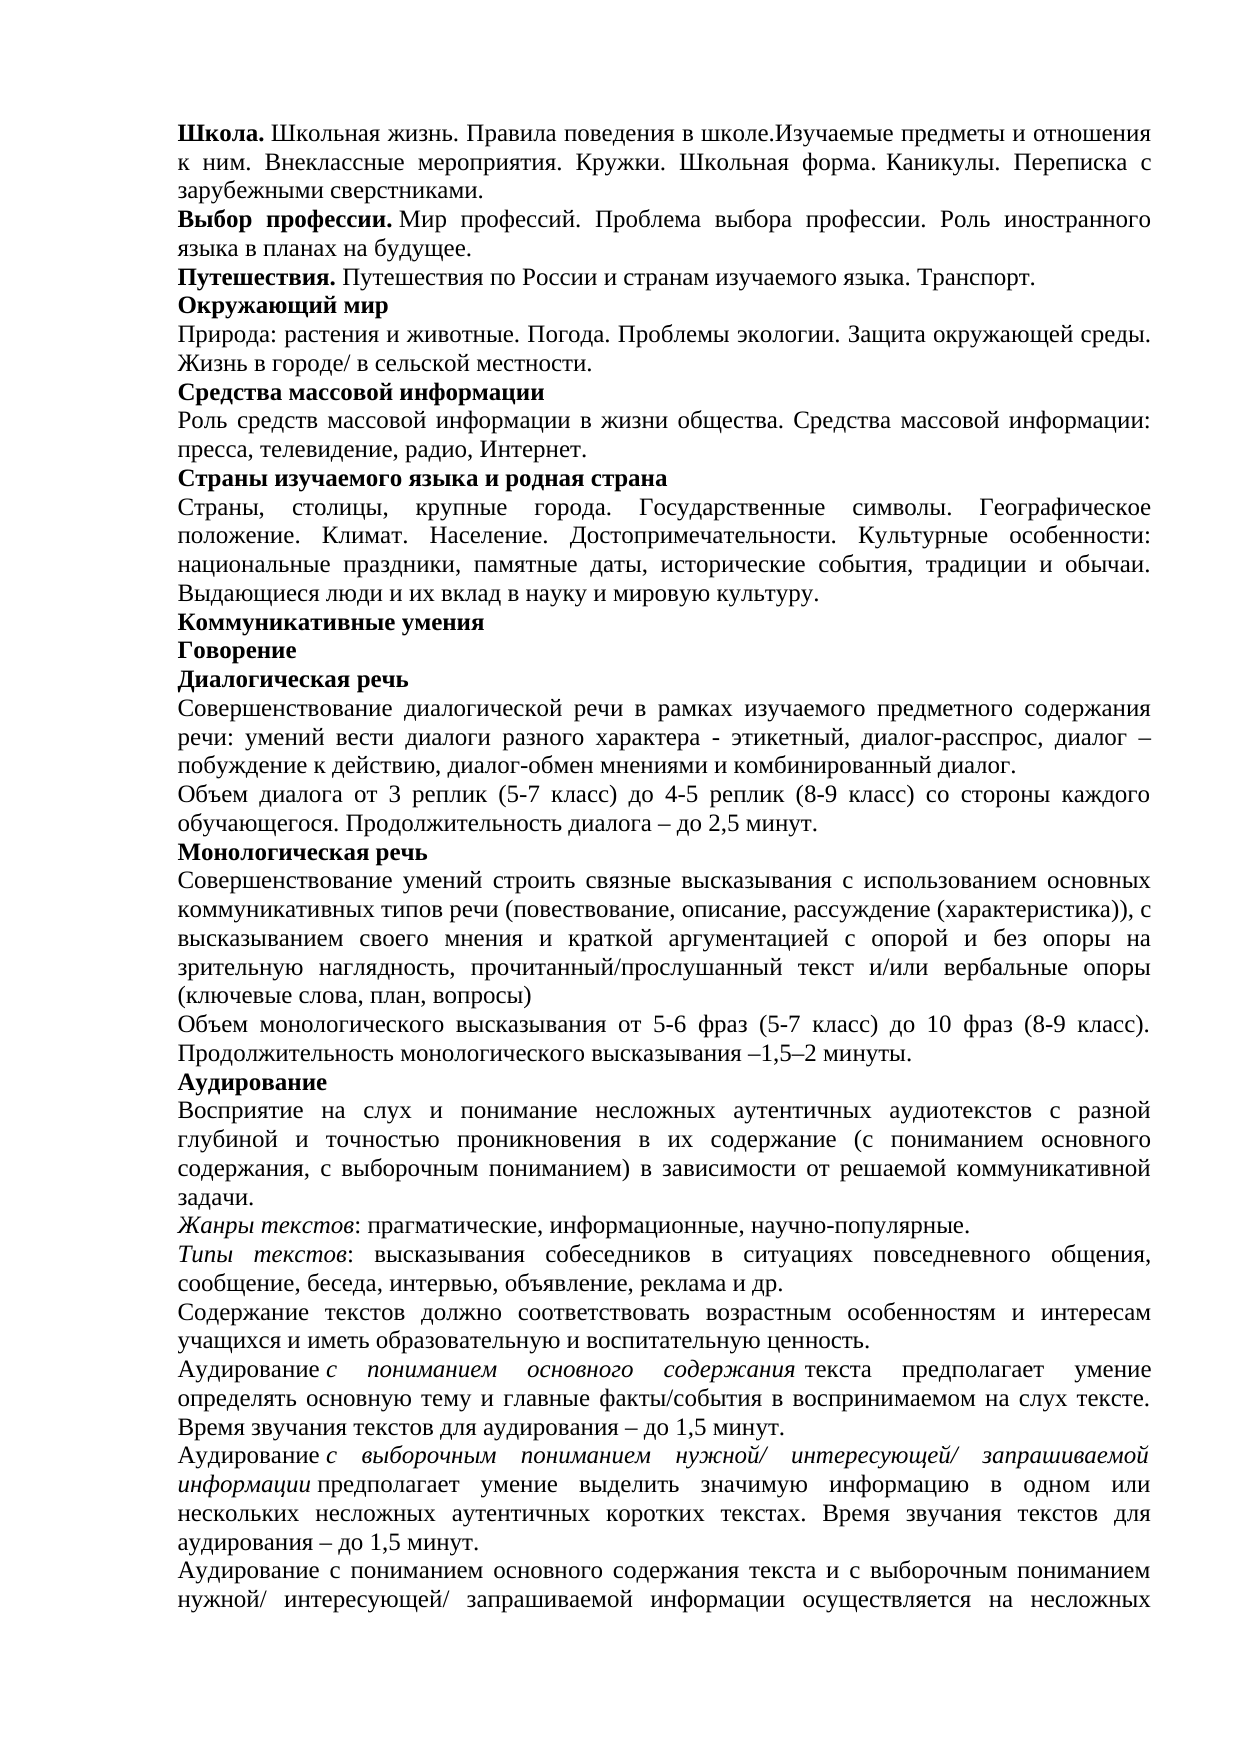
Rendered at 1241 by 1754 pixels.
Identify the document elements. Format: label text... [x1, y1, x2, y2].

text Окружающий мир [177, 291, 1152, 319]
text Природа: растения и животные. Погода. Проблемы экологии. Защита окружающей среды. Жизнь в городе/ в сельской местности. [177, 319, 1152, 377]
text Страны, столицы, крупные города. Государственные символы. Географическое положение. Климат. Население. Достопримечательности. Культурные особенности: национальные праздники, памятные даты, исторические события, традиции и обычаи. Выдающиеся люди и их вклад в науку и мировую культуру. [177, 492, 1152, 607]
text Школа. Школьная жизнь. Правила поведения в школе.Изучаемые предметы и отношения к ним. Внеклассные мероприятия. Кружки. Школьная форма. Каникулы. Переписка с зарубежными сверстниками. [177, 118, 1152, 204]
text Страны изучаемого языка и родная страна [177, 463, 1152, 492]
text Средства массовой информации [177, 377, 1152, 406]
text Аудирование с пониманием основного содержания текста предполагает умение определять основную тему и главные факты/события в воспринимаемом на слух тексте. Время звучания текстов для аудирования – до 1,5 минут. [177, 1354, 1152, 1441]
text Монологическая речь [177, 837, 1152, 866]
text Выбор профессии. Мир профессий. Проблема выбора профессии. Роль иностранного языка в планах на будущее. [177, 204, 1152, 262]
text Аудирование с выборочным пониманием нужной/ интересующей/ запрашиваемой информации предполагает умение выделить значимую информацию в одном или нескольких несложных аутентичных коротких текстах. Время звучания текстов для аудирования – до 1,5 минут. [177, 1441, 1152, 1556]
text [177, 1556, 1152, 1613]
text Жанры текстов: прагматические, информационные, научно-популярные. [177, 1211, 1152, 1239]
text Роль средств массовой информации в жизни общества. Средства массовой информации: пресса, телевидение, радио, Интернет. [177, 406, 1152, 463]
text Восприятие на слух и понимание несложных аутентичных аудиотекстов с разной глубиной и точностью проникновения в их содержание (с пониманием основного содержания, с выборочным пониманием) в зависимости от решаемой коммуникативной задачи. [177, 1096, 1152, 1211]
text Типы текстов: высказывания собеседников в ситуациях повседневного общения, сообщение, беседа, интервью, объявление, реклама и др. [177, 1239, 1152, 1297]
text Объем монологического высказывания от 5-6 фраз (5-7 класс) до 10 фраз (8-9 класс). Продолжительность монологического высказывания –1,5–2 минуты. [177, 1009, 1152, 1067]
text Совершенствование умений строить связные высказывания с использованием основных коммуникативных типов речи (повествование, описание, рассуждение (характеристика)), с высказыванием своего мнения и краткой аргументацией с опорой и без опоры на зрительную наглядность, прочитанный/прослушанный текст и/или вербальные опоры (ключевые слова, план, вопросы) [177, 866, 1152, 1009]
text Объем диалога от 3 реплик (5-7 класс) до 4-5 реплик (8-9 класс) со стороны каждого обучающегося. Продолжительность диалога – до 2,5 минут. [177, 779, 1152, 837]
text Совершенствование диалогической речи в рамках изучаемого предметного содержания речи: умений вести диалоги разного характера - этикетный, диалог-расспрос, диалог – побуждение к действию, диалог-обмен мнениями и комбинированный диалог. [177, 693, 1152, 779]
text Диалогическая речь [177, 664, 1152, 693]
text Аудирование [177, 1067, 1152, 1096]
text Коммуникативные умения [177, 607, 1152, 636]
text Содержание текстов должно соответствовать возрастным особенностям и интересам учащихся и иметь образовательную и воспитательную ценность. [177, 1297, 1152, 1354]
text Говорение [177, 636, 1152, 664]
text Путешествия. Путешествия по России и странам изучаемого языка. Транспорт. [177, 262, 1152, 291]
